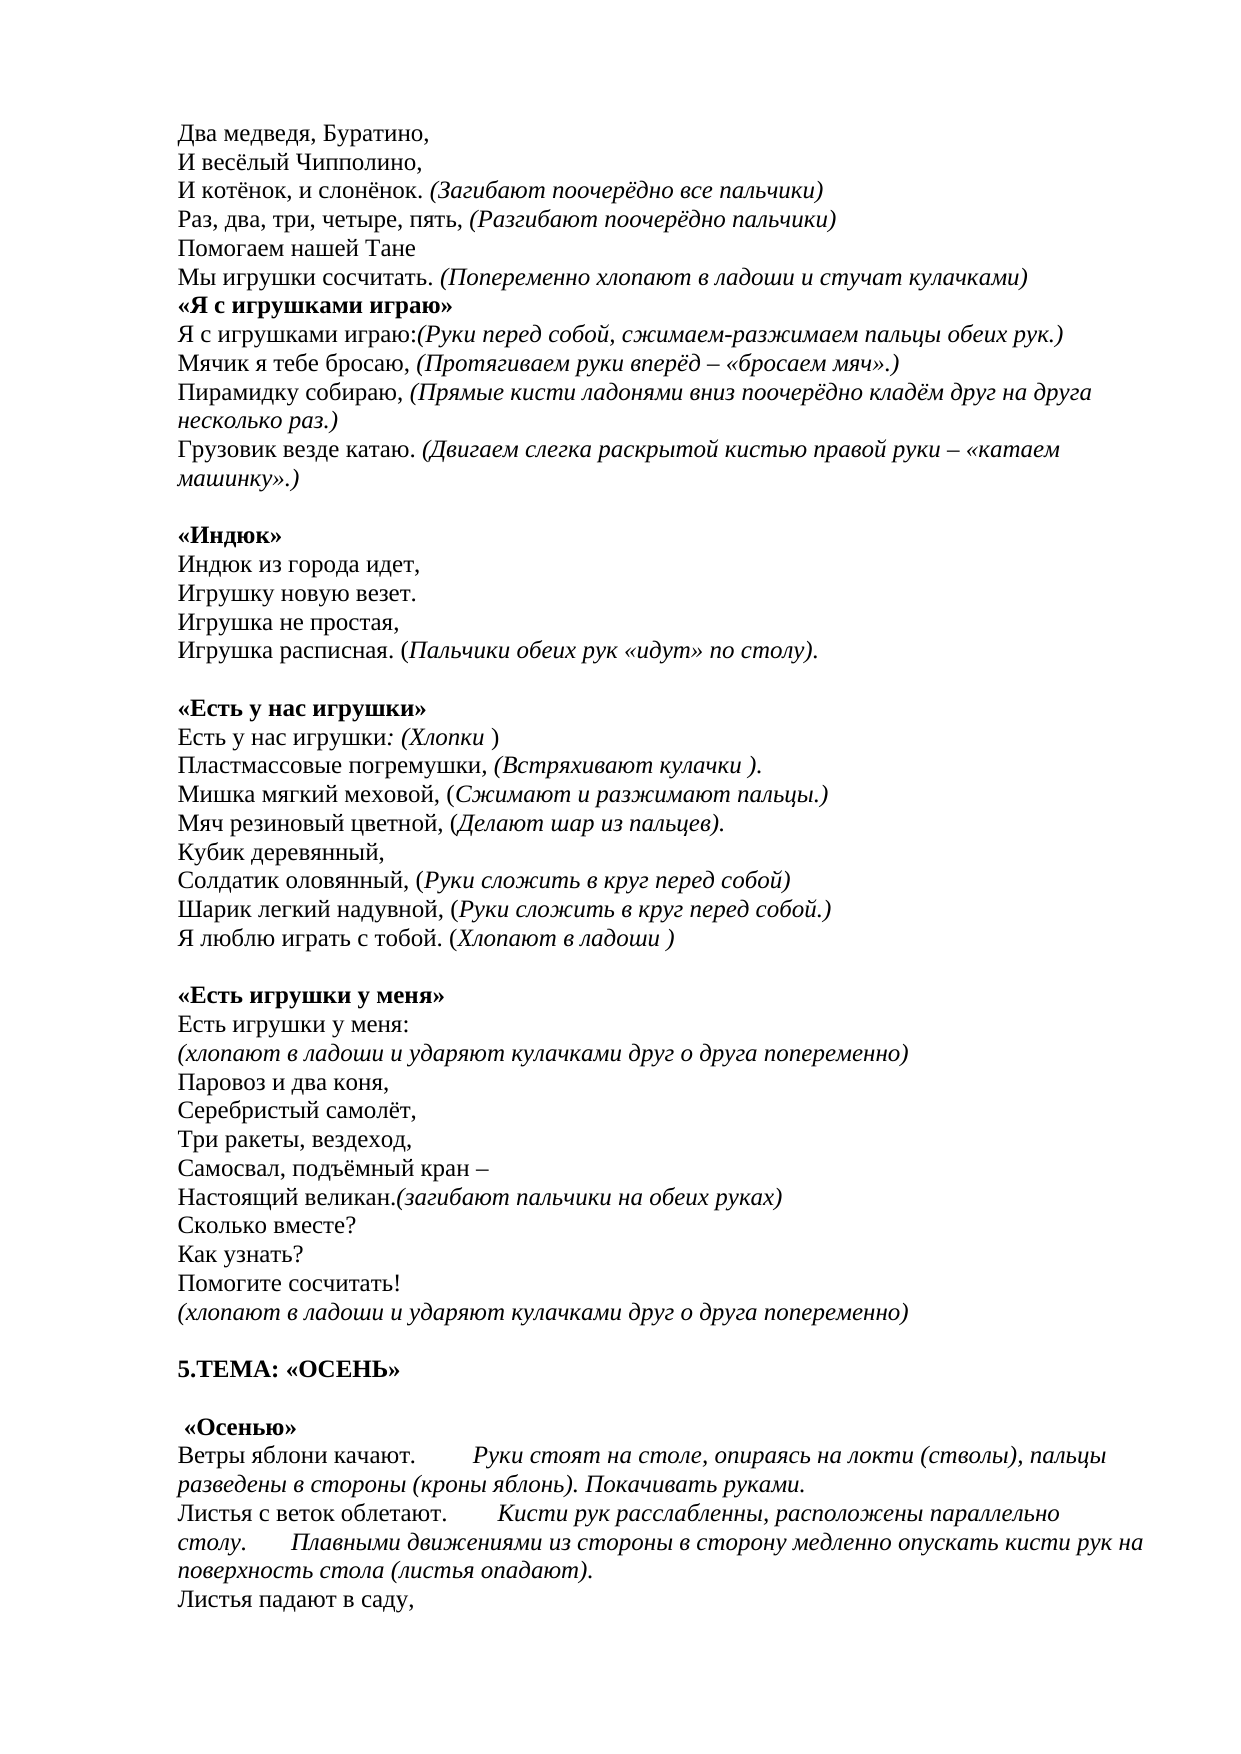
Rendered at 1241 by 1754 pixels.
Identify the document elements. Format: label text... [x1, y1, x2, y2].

text «Я с игрушками играю» Я с игрушками играю:(Руки перед собой, сжимаем-разжимаем пальцы обеих рук.) Мячик я тебе бросаю, (Протягиваем руки вперёд – «бросаем мяч».) Пирамидку собираю, (Прямые кисти ладонями вниз поочерёдно кладём друг на друга несколько раз.) Грузовик везде катаю. (Двигаем слегка раскрытой кистью правой руки – «катаем машинку».) [177, 291, 1152, 492]
text Серебристый самолёт, [177, 1096, 1152, 1124]
text «Индюк» Индюк из города идет, Игрушку новую везет. Игрушка не простая, Игрушка расписная. (Пальчики обеих рук «идут» по столу). [177, 521, 1152, 664]
text «Осенью» [177, 1412, 1152, 1441]
text (хлопают в ладоши и ударяют кулачками друг о друга попеременно) [177, 1297, 1152, 1326]
text «Есть игрушки у меня» [177, 981, 1152, 1009]
text 5.ТЕМА: «ОСЕНЬ» [177, 1354, 1152, 1383]
text Как узнать? [177, 1239, 1152, 1268]
text Настоящий великан.(загибают пальчики на обеих руках) [177, 1182, 1152, 1211]
text «Есть у нас игрушки» Есть у нас игрушки: (Хлопки ) Пластмассовые погремушки, (Встряхивают кулачки ). Мишка мягкий меховой, (Сжимают и разжимают пальцы.) Мяч резиновый цветной, (Делают шар из пальцев). Кубик деревянный, Солдатик оловянный, (Руки сложить в круг перед собой) Шарик легкий надувной, (Руки сложить в круг перед собой.) Я люблю играть с тобой. (Хлопают в ладоши ) [177, 693, 1152, 952]
text Самосвал, подъёмный кран – [177, 1153, 1152, 1182]
text Два медведя, Буратино, [177, 118, 1152, 147]
text Паровоз и два коня, [177, 1067, 1152, 1096]
text И котёнок, и слонёнок. (Загибают поочерёдно все пальчики) [177, 176, 1152, 204]
text Сколько вместе? [177, 1211, 1152, 1239]
text (хлопают в ладоши и ударяют кулачками друг о друга попеременно) [177, 1038, 1152, 1067]
text И весёлый Чипполино, [177, 147, 1152, 176]
text Мы игрушки сосчитать. (Попеременно хлопают в ладоши и стучат кулачками) [177, 262, 1152, 291]
text Листья с веток облетают. Кисти рук расслабленны, расположены параллельно столу. Плавными движениями из стороны в сторону медленно опускать кисти рук на поверхность стола (листья опадают). [177, 1498, 1152, 1584]
text Есть игрушки у меня: [177, 1009, 1152, 1038]
text Раз, два, три, четыре, пять, (Разгибают поочерёдно пальчики) [177, 204, 1152, 233]
text Листья падают в саду, [177, 1584, 1152, 1613]
text Три ракеты, вездеход, [177, 1124, 1152, 1153]
text Ветры яблони качают. Руки стоят на столе, опираясь на локти (стволы), пальцы разведены в стороны (кроны яблонь). Покачивать руками. [177, 1441, 1152, 1498]
text Помогите сосчитать! [177, 1268, 1152, 1297]
text Помогаем нашей Тане [177, 233, 1152, 262]
